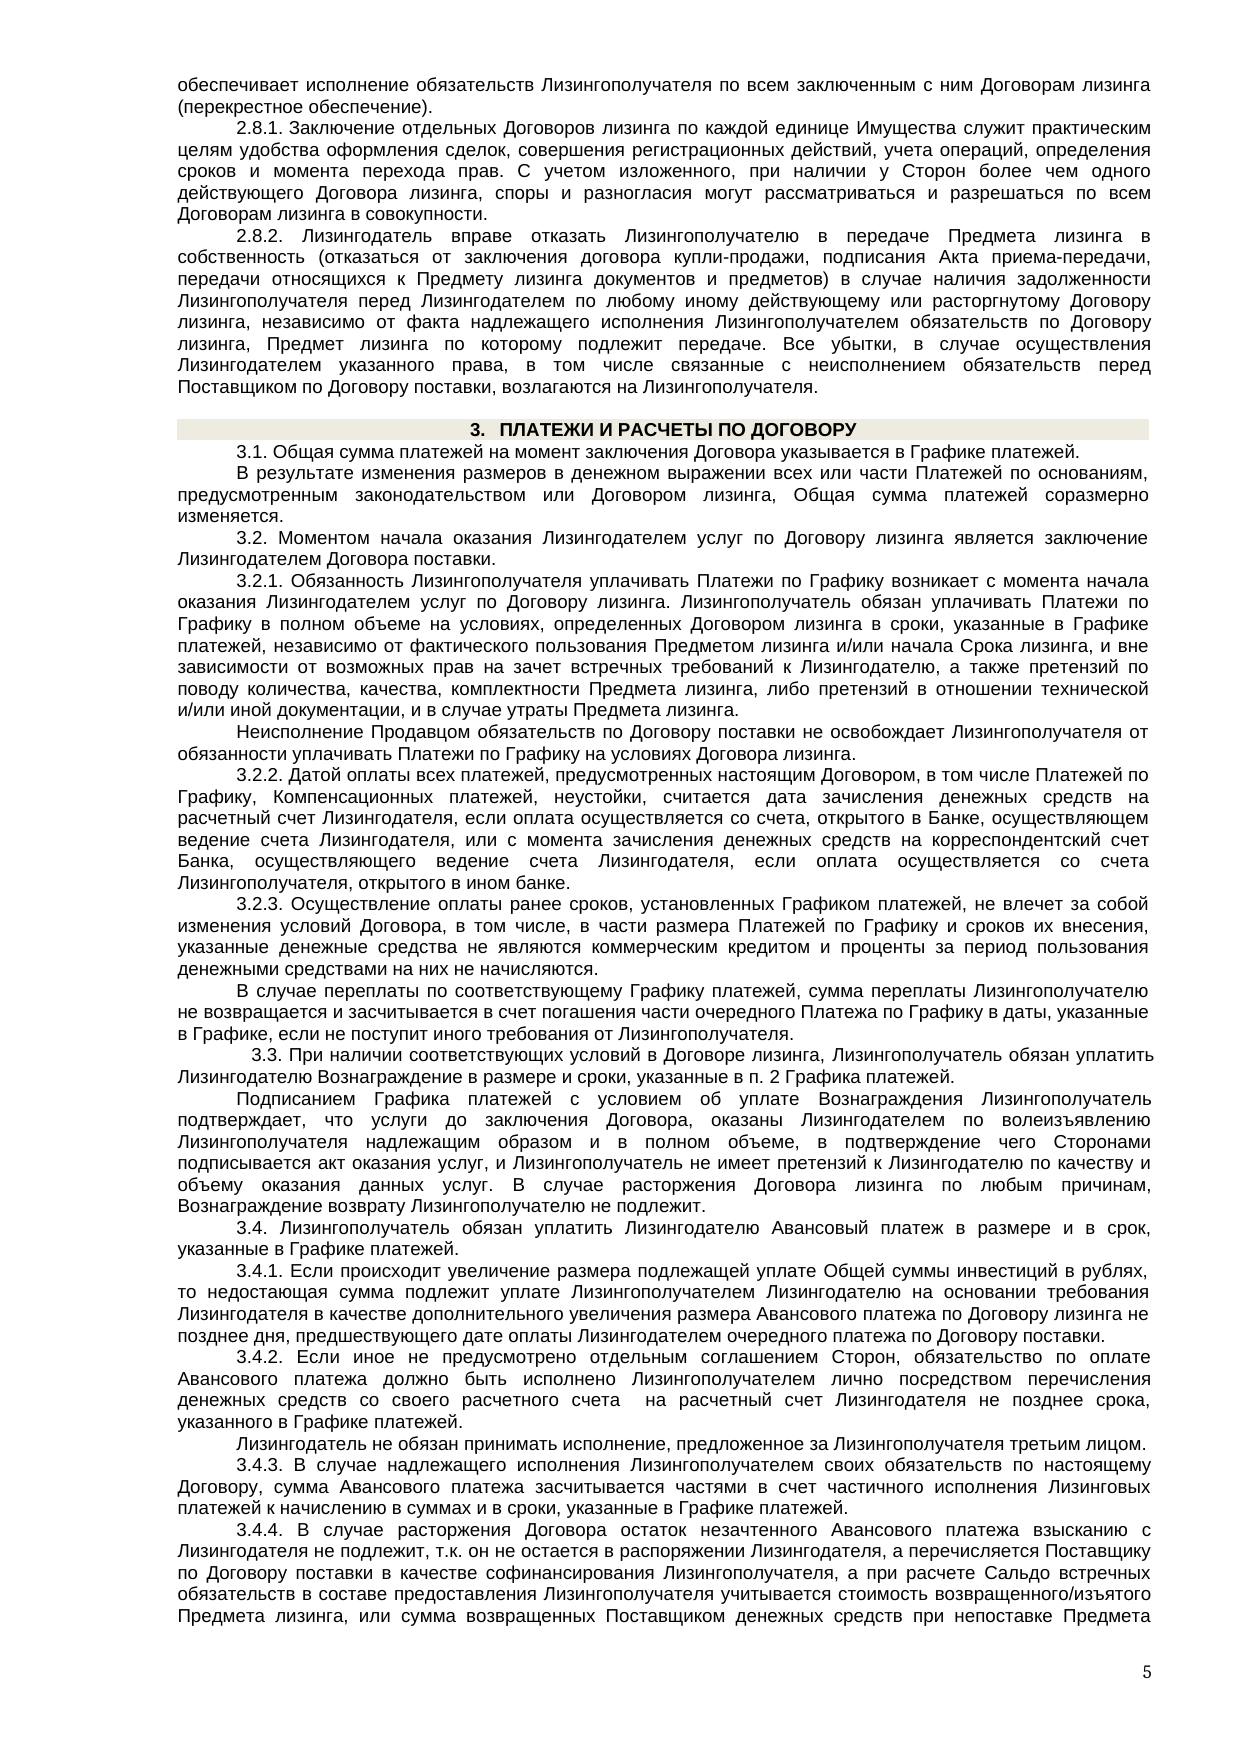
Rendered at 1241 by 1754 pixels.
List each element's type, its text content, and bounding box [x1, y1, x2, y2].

text 3.4. Лизингополучатель обязан уплатить Лизингодателю Авансовый платеж в размере и в срок, указанные в Графике платежей. [177, 1217, 1152, 1260]
text 3.4.3. В случае надлежащего исполнения Лизингополучателем своих обязательств по настоящему Договору, сумма Авансового платежа засчитывается частями в счет частичного исполнения Лизинговых платежей к начислению в суммах и в сроки, указанные в Графике платежей. [177, 1454, 1152, 1518]
list ПЛАТЕЖИ И РАСЧЕТЫ ПО ДОГОВОРУ [177, 419, 1149, 440]
text 3.1. Общая сумма платежей на момент заключения Договора указывается в Графике платежей. [177, 440, 1149, 462]
text Лизингодатель не обязан принимать исполнение, предложенное за Лизингополучателя третьим лицом. [177, 1432, 1152, 1454]
text Неисполнение Продавцом обязательств по Договору поставки не освобождает Лизингополучателя от обязанности уплачивать Платежи по Графику на условиях Договора лизинга. [177, 721, 1149, 764]
text 3.4.1. Если происходит увеличение размера подлежащей уплате Общей суммы инвестиций в рублях, то недостающая сумма подлежит уплате Лизингополучателем Лизингодателю на основании требования Лизингодателя в качестве дополнительного увеличения размера Авансового платежа по Договору лизинга не позднее дня, предшествующего дате оплаты Лизингодателем очередного платежа по Договору поставки. [177, 1260, 1149, 1346]
text 3.2.2. Датой оплаты всех платежей, предусмотренных настоящим Договором, в том числе Платежей по Графику, Компенсационных платежей, неустойки, считается дата зачисления денежных средств на расчетный счет Лизингодателя, если оплата осуществляется со счета, открытого в Банке, осуществляющем ведение счета Лизингодателя, или с момента зачисления денежных средств на корреспондентский счет Банка, осуществляющего ведение счета Лизингодателя, если оплата осуществляется со счета Лизингополучателя, открытого в ином банке. [177, 764, 1149, 893]
text В результате изменения размеров в денежном выражении всех или части Платежей по основаниям, предусмотренным законодательством или Договором лизинга, Общая сумма платежей соразмерно изменяется. [177, 462, 1149, 527]
text 3.2.1. Обязанность Лизингополучателя уплачивать Платежи по Графику возникает с момента начала оказания Лизингодателем услуг по Договору лизинга. Лизингополучатель обязан уплачивать Платежи по Графику в полном объеме на условиях, определенных Договором лизинга в сроки, указанные в Графике платежей, независимо от фактического пользования Предметом лизинга и/или начала Срока лизинга, и вне зависимости от возможных прав на зачет встречных требований к Лизингодателю, а также претензий по поводу количества, качества, комплектности Предмета лизинга, либо претензий в отношении технической и/или иной документации, и в случае утраты Предмета лизинга. [177, 570, 1149, 721]
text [177, 74, 1152, 117]
text 2.8.1. Заключение отдельных Договоров лизинга по каждой единице Имущества служит практическим целям удобства оформления сделок, совершения регистрационных действий, учета операций, определения сроков и момента перехода прав. С учетом изложенного, при наличии у Сторон более чем одного действующего Договора лизинга, споры и разногласия могут рассматриваться и разрешаться по всем Договорам лизинга в совокупности. [177, 117, 1152, 225]
text В случае переплаты по соответствующему Графику платежей, сумма переплаты Лизингополучателю не возвращается и засчитывается в счет погашения части очередного Платежа по Графику в даты, указанные в Графике, если не поступит иного требования от Лизингополучателя. [177, 979, 1149, 1044]
text 3.4.2. Если иное не предусмотрено отдельным соглашением Сторон, обязательство по оплате Авансового платежа должно быть исполнено Лизингополучателем лично посредством перечисления денежных средств со своего расчетного счета на расчетный счет Лизингодателя не позднее срока, указанного в Графике платежей. [177, 1346, 1152, 1432]
text 2.8.2. Лизингодатель вправе отказать Лизингополучателю в передаче Предмета лизинга в собственность (отказаться от заключения договора купли-продажи, подписания Акта приема-передачи, передачи относящихся к Предмету лизинга документов и предметов) в случае наличия задолженности Лизингополучателя перед Лизингодателем по любому иному действующему или расторгнутому Договору лизинга, независимо от факта надлежащего исполнения Лизингополучателем обязательств по Договору лизинга, Предмет лизинга по которому подлежит передаче. Все убытки, в случае осуществления Лизингодателем указанного права, в том числе связанные с неисполнением обязательств перед Поставщиком по Договору поставки, возлагаются на Лизингополучателя. [177, 225, 1152, 397]
text 3.3. При наличии соответствующих условий в Договоре лизинга, Лизингополучатель обязан уплатить Лизингодателю Вознаграждение в размере и сроки, указанные в п. 2 Графика платежей. [177, 1044, 1154, 1087]
text 3.2.3. Осуществление оплаты ранее сроков, установленных Графиком платежей, не влечет за собой изменения условий Договора, в том числе, в части размера Платежей по Графику и сроков их внесения, указанные денежные средства не являются коммерческим кредитом и проценты за период пользования денежными средствами на них не начисляются. [177, 893, 1149, 979]
text Подписанием Графика платежей с условием об уплате Вознаграждения Лизингополучатель подтверждает, что услуги до заключения Договора, оказаны Лизингодателем по волеизъявлению Лизингополучателя надлежащим образом и в полном объеме, в подтверждение чего Сторонами подписывается акт оказания услуг, и Лизингополучатель не имеет претензий к Лизингодателю по качеству и объему оказания данных услуг. В случае расторжения Договора лизинга по любым причинам, Вознаграждение возврату Лизингополучателю не подлежит. [177, 1087, 1152, 1217]
text 3.2. Моментом начала оказания Лизингодателем услуг по Договору лизинга является заключение Лизингодателем Договора поставки. [177, 527, 1149, 570]
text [177, 1518, 1152, 1626]
